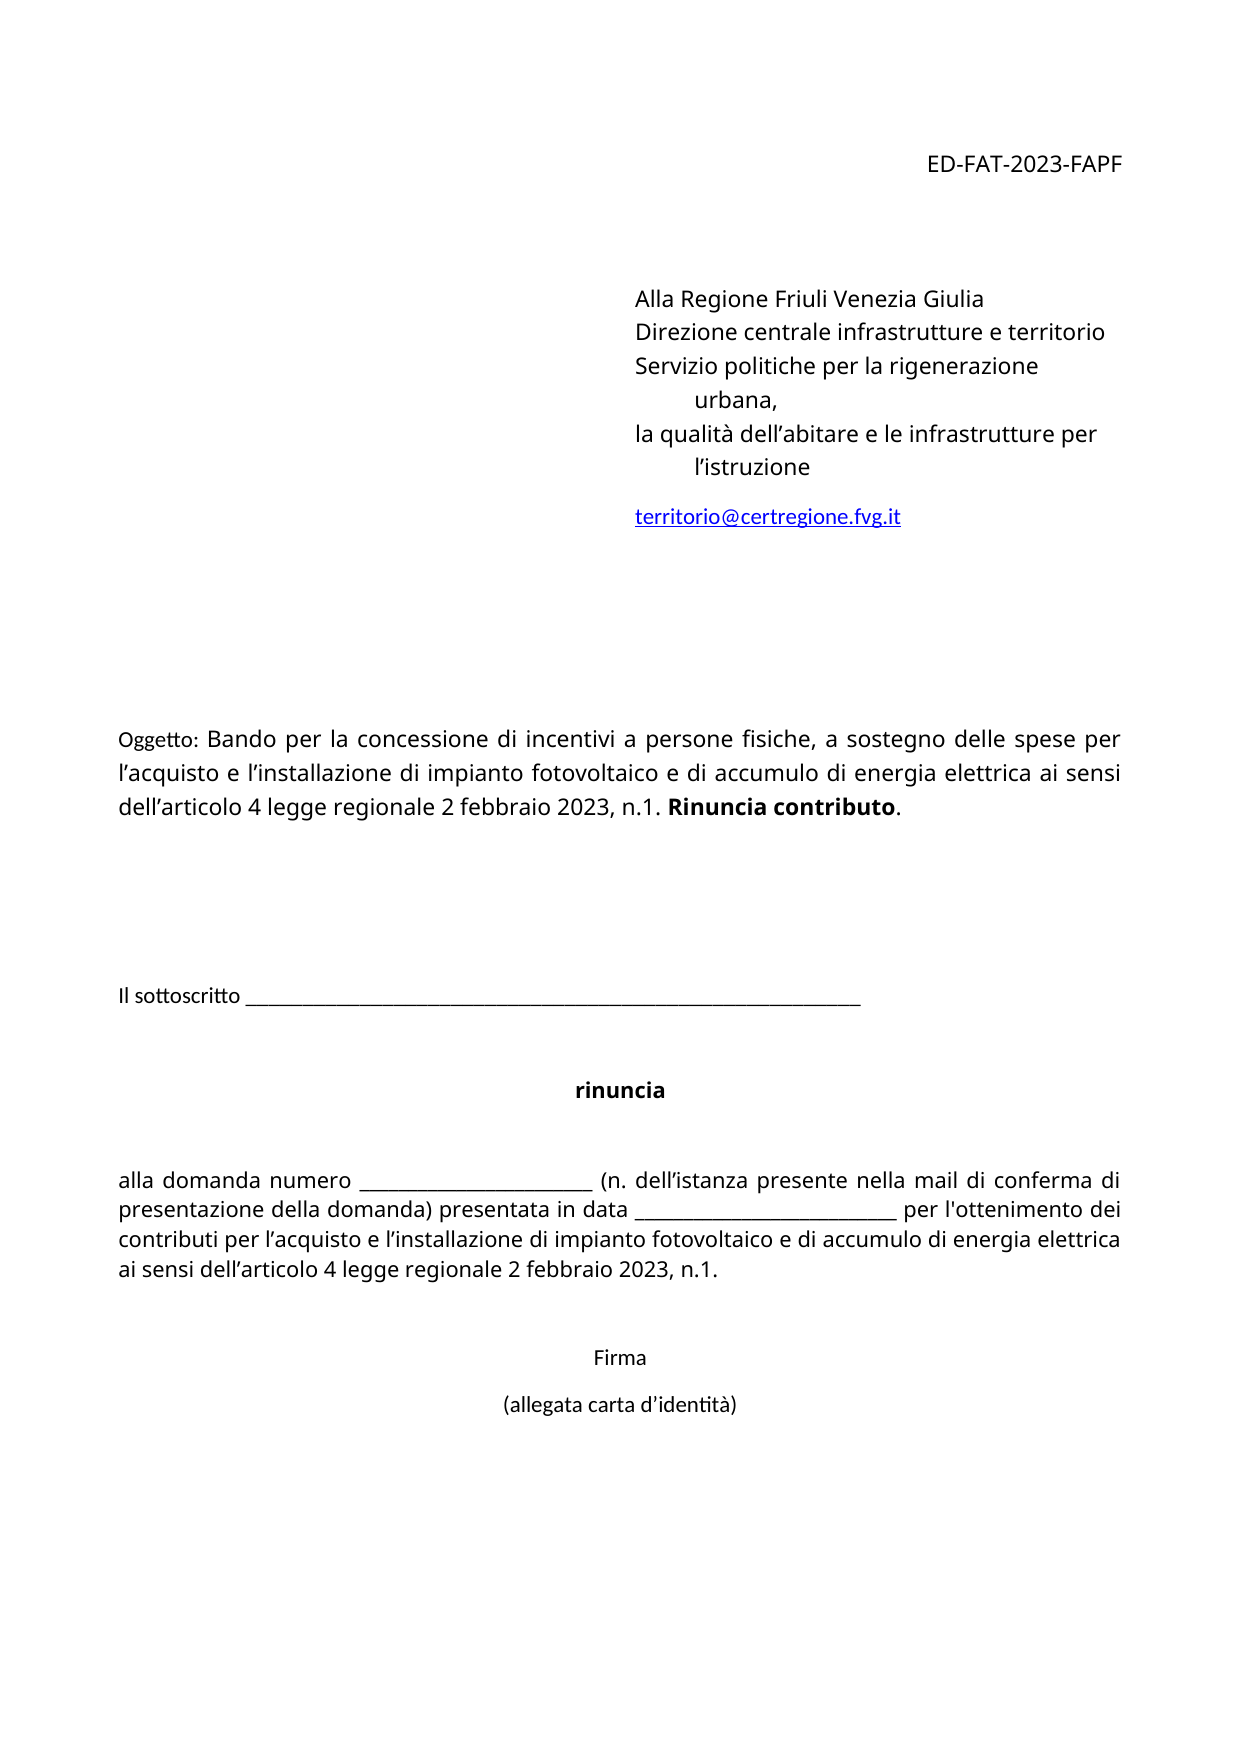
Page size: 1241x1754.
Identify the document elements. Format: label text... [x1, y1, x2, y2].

text rinuncia [118, 1075, 1122, 1105]
text ED-FAT-2023-FAPF [694, 148, 1122, 179]
text Il sottoscritto ______________________________________________________ [118, 982, 1122, 1009]
text Oggetto: Bando per la concessione di incentivi a persone fisiche, a sostegno delle spese per l’acquisto e l’installazione di impianto fotovoltaico e di accumulo di energia elettrica ai sensi dell’articolo 4 legge regionale 2 febbraio 2023, n.1. Rinuncia contributo. [118, 723, 1122, 822]
text Firma [118, 1343, 1122, 1371]
text Direzione centrale infrastrutture e territorio [635, 316, 1122, 348]
text Alla Regione Friuli Venezia Giulia [635, 283, 1122, 314]
text la qualità dell’abitare e le infrastrutture per l’istruzione [635, 418, 1122, 483]
text Servizio politiche per la rigenerazione urbana, [635, 350, 1122, 415]
text alla domanda numero ________________________ (n. dell’istanza presente nella mail di conferma di presentazione della domanda) presentata in data ___________________________ per l'ottenimento dei contributi per l’acquisto e l’installazione di impianto fotovoltaico e di accumulo di energia elettrica ai sensi dell’articolo 4 legge regionale 2 febbraio 2023, n.1. [118, 1165, 1122, 1284]
text territorio@certregione.fvg.it [635, 502, 1122, 530]
text (allegata carta d’identità) [118, 1390, 1122, 1418]
